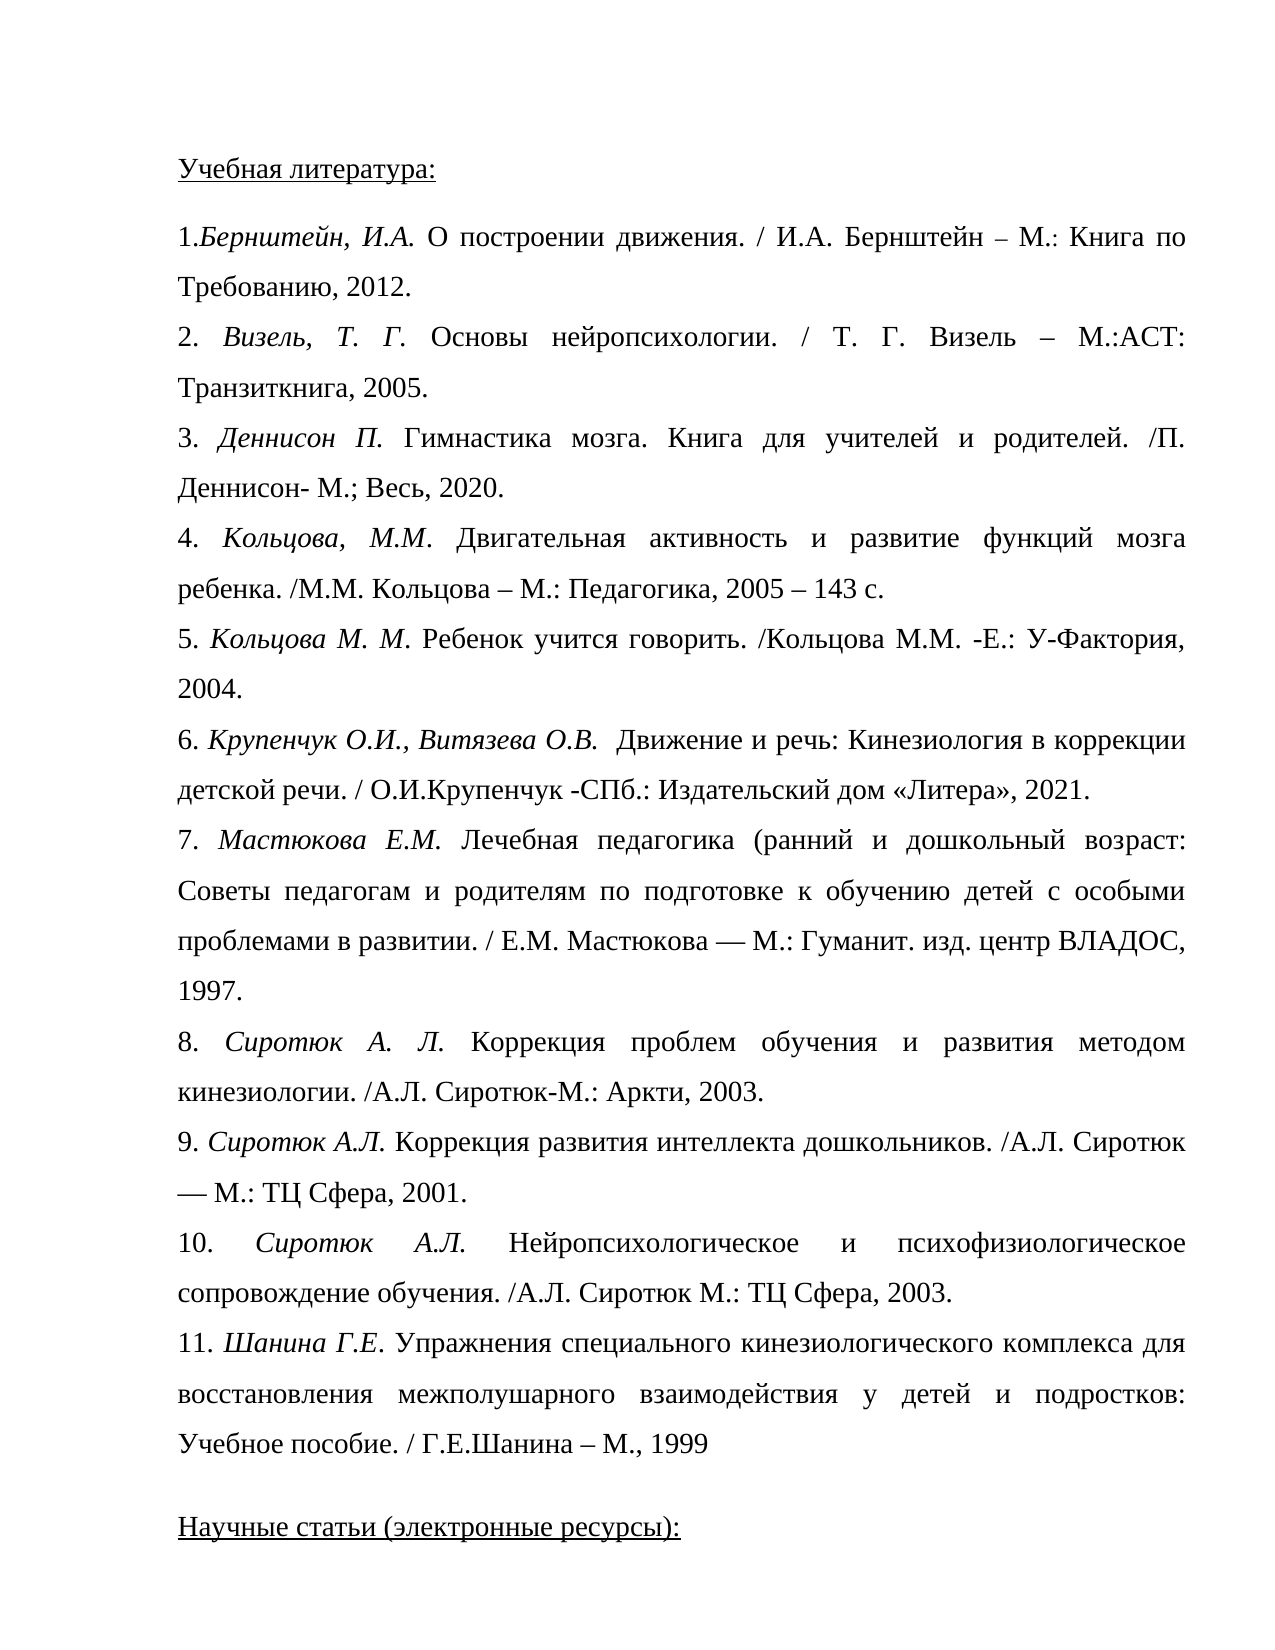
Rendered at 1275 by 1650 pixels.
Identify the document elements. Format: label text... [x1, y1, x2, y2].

text 6. Крупенчук О.И., Витязева О.В. Движение и речь: Кинезиология в коррекции детской речи. / О.И.Крупенчук -СПб.: Издательский дом «Литера», 2021. [177, 722, 1186, 806]
text 3. Деннисон П. Гимнастика мозга. Книга для учителей и родителей. /П. Деннисон- М.; Весь, 2020. [177, 420, 1186, 504]
text 5. Кольцова М. М. Ребенок учится говорить. /Кольцова М.М. -Е.: У-Фактория, 2004. [177, 621, 1186, 705]
text 8. Сиротюк А. Л. Коррекция проблем обучения и развития методом кинезиологии. /А.Л. Сиротюк-М.: Аркти, 2003. [177, 1024, 1186, 1108]
text 10. Сиротюк А.Л. Нейропсихологическое и психофизиологическое сопровождение обучения. /А.Л. Сиротюк М.: ТЦ Сфера, 2003. [177, 1225, 1186, 1309]
text 11. Шанина Г.Е. Упражнения специального кинезиологического комплекса для восстановления межполушарного взаимодействия у детей и подростков: Учебное пособие. / Г.Е.Шанина – М., 1999 [177, 1326, 1186, 1460]
text Учебная литература: [177, 152, 1186, 185]
text 1.Бернштейн, И.А. О построении движения. / И.А. Бернштейн – М.: Книга по Требованию, 2012. [177, 219, 1186, 303]
text 9. Сиротюк А.Л. Коррекция развития интеллекта дошкольников. /А.Л. Сиротюк — М.: ТЦ Сфера, 2001. [177, 1124, 1186, 1208]
text Научные статьи (электронные ресурсы): [177, 1509, 1186, 1542]
text 2. Визель, Т. Г. Основы нейропсихологии. / Т. Г. Визель – М.:АСТ: Транзиткнига, 2005. [177, 319, 1186, 403]
text 4. Кольцова, М.М. Двигательная активность и развитие функций мозга ребенка. /М.М. Кольцова – М.: Педагогика, 2005 – 143 с. [177, 521, 1186, 604]
text 7. Мастюкова Е.М. Лечебная педагогика (ранний и дошкольный возраст: Советы педагогам и родителям по подготовке к обучению детей с особыми проблемами в развитии. / Е.М. Мастюкова — М.: Гуманит. изд. центр ВЛАДОС, 1997. [177, 822, 1186, 1007]
